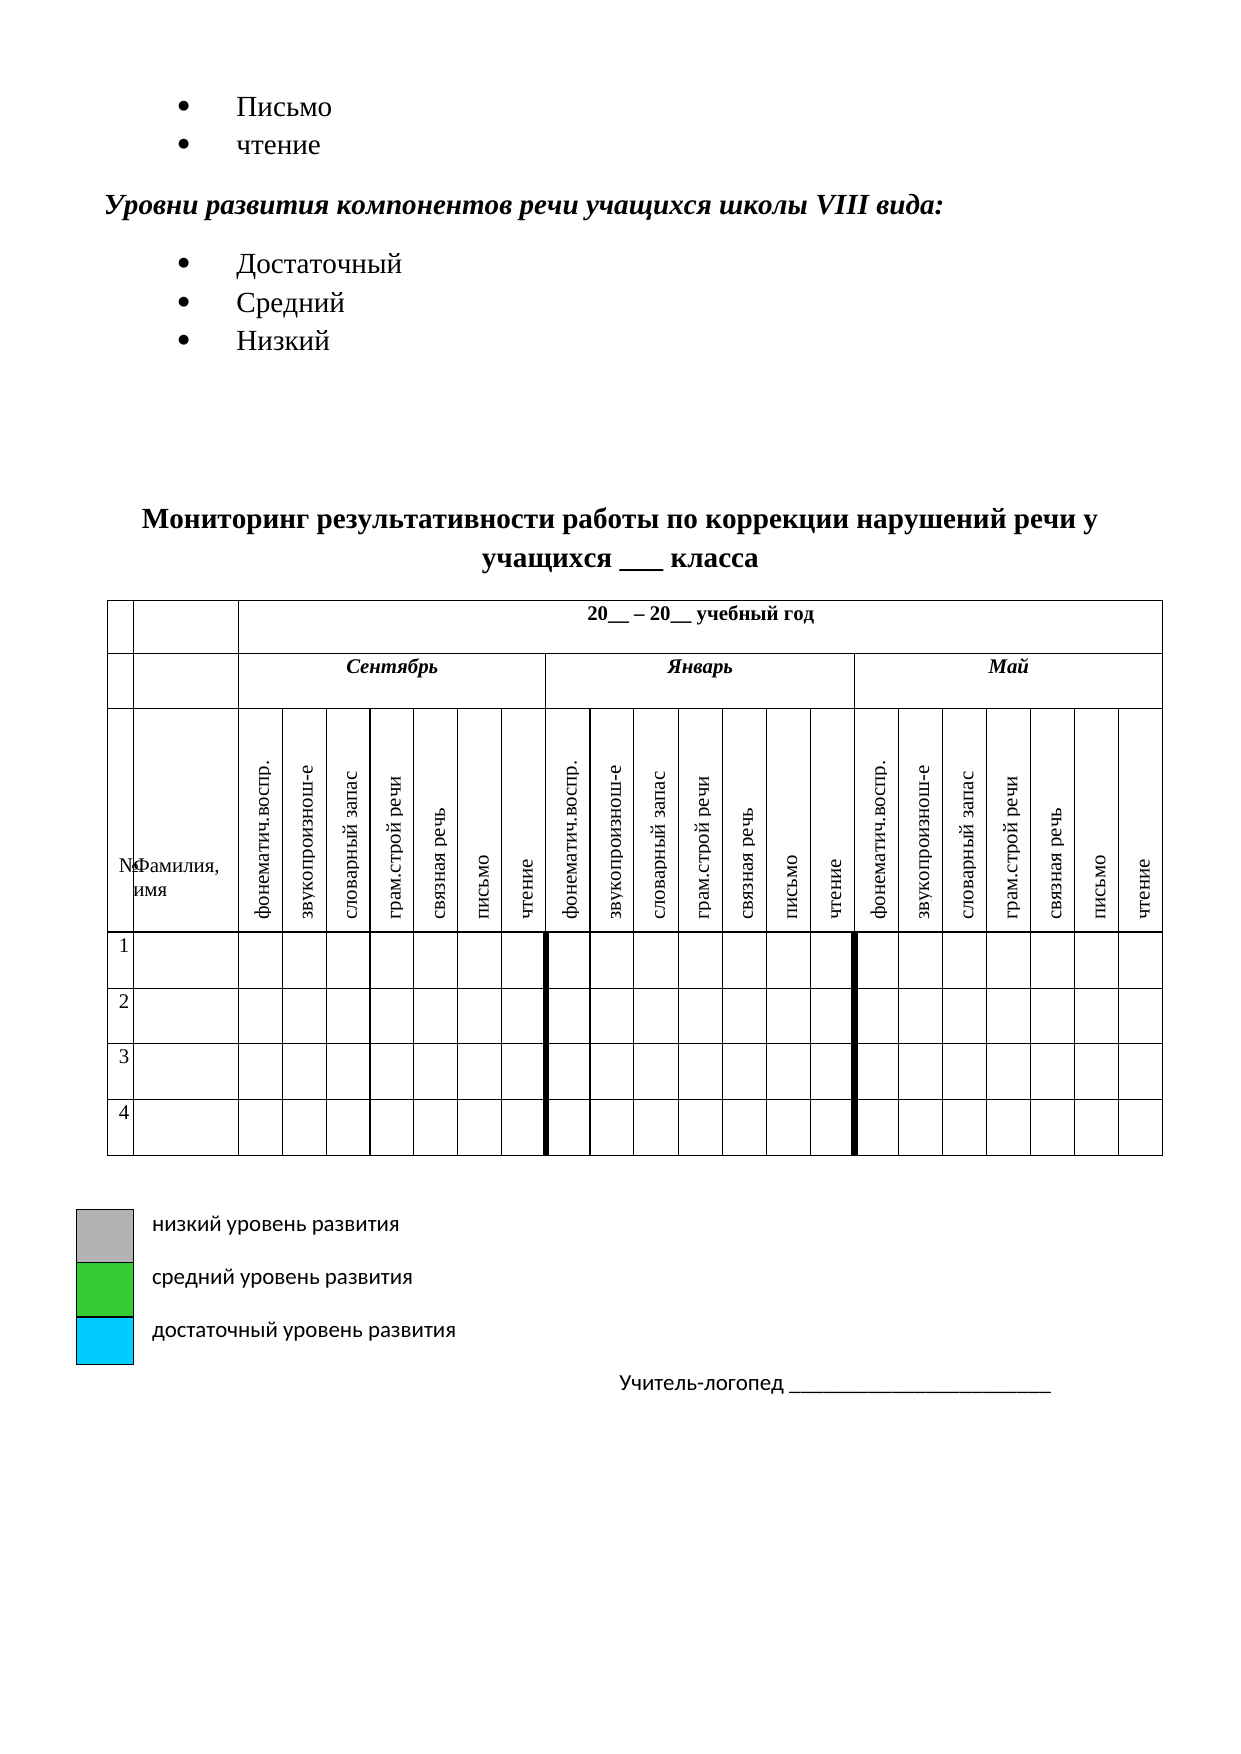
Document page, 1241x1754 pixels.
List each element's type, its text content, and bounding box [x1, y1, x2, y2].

table_cell [502, 1100, 543, 1155]
table_cell [239, 989, 282, 1015]
table_cell [414, 989, 457, 1042]
table_cell [767, 1044, 810, 1099]
table_cell [858, 1044, 898, 1099]
table_cell [283, 1015, 326, 1042]
table_cell [458, 989, 501, 1015]
table_cell [899, 989, 942, 1042]
table_cell чтение [502, 709, 545, 931]
table_cell связная речь [414, 709, 457, 931]
table_cell Фамилия, имя [134, 709, 238, 931]
table_cell [502, 933, 543, 988]
table_cell [458, 1015, 501, 1042]
table_cell [679, 1044, 722, 1099]
table_cell [371, 989, 413, 1042]
table_cell грам.строй речи [987, 709, 1030, 931]
table_cell [134, 933, 238, 988]
table_cell словарный запас [943, 709, 986, 931]
table_cell [458, 1100, 501, 1155]
table_cell [811, 1100, 851, 1155]
table_header [77, 1210, 133, 1262]
table_cell [943, 933, 986, 988]
table_cell [134, 1044, 238, 1099]
table_cell [987, 989, 1030, 1042]
table_cell [811, 989, 851, 1015]
table_cell [371, 1100, 413, 1155]
table_cell [549, 1044, 589, 1071]
table_cell [283, 1100, 326, 1155]
table_header [134, 601, 238, 653]
list чтение [164, 127, 1152, 161]
list Средний [164, 285, 1152, 318]
table_cell [899, 933, 942, 988]
table_cell [1075, 1100, 1118, 1155]
text Учитель-логопед _______________________ [89, 1368, 1152, 1428]
table_cell [634, 1100, 678, 1155]
table_cell грам.строй речи [679, 709, 722, 931]
text низкий уровень развития [134, 1209, 1152, 1237]
table_cell [679, 1015, 722, 1042]
table_cell [1075, 989, 1118, 1042]
table_cell [591, 1044, 633, 1099]
table_cell [811, 1015, 851, 1042]
list Низкий [164, 323, 1152, 357]
table_cell [134, 1100, 238, 1155]
table_cell [1031, 933, 1074, 988]
table_cell [811, 1044, 851, 1099]
table_cell [943, 989, 986, 1042]
table_cell [239, 1044, 282, 1099]
table_cell 2 [108, 989, 133, 1042]
table_cell [591, 933, 633, 959]
table_cell [239, 933, 282, 988]
table_cell [1119, 989, 1162, 1042]
table_cell [549, 1100, 589, 1155]
table_cell [679, 933, 722, 959]
table_cell [283, 989, 326, 1015]
text средний уровень развития [134, 1262, 1152, 1290]
table_cell [591, 989, 633, 1015]
table_cell [77, 1318, 133, 1364]
table_cell [414, 1100, 457, 1155]
table_cell [679, 960, 722, 988]
table_cell [767, 1015, 810, 1042]
table_cell [283, 960, 326, 988]
table_cell [327, 1044, 369, 1099]
table_cell чтение [1119, 709, 1162, 931]
table_cell [591, 1015, 633, 1042]
table_cell словарный запас [634, 709, 678, 931]
table_cell № [108, 709, 133, 931]
table_cell [1119, 1100, 1162, 1155]
table_cell Сентябрь [239, 654, 545, 708]
table_cell [283, 1044, 326, 1099]
table_cell 4 [108, 1100, 133, 1155]
table_cell [239, 1100, 282, 1155]
table_cell [1075, 1044, 1118, 1099]
table_cell письмо [458, 709, 501, 931]
table_cell [458, 1044, 501, 1099]
table_cell [767, 989, 810, 1015]
table_cell [634, 960, 678, 988]
table_cell чтение [811, 709, 854, 931]
table_cell [1031, 1044, 1074, 1099]
table_cell [549, 1015, 589, 1042]
table_cell [634, 989, 678, 1042]
table_cell [239, 1015, 282, 1042]
table_cell грам.строй речи [371, 709, 413, 931]
table_cell письмо [767, 709, 810, 931]
table_cell [327, 960, 369, 988]
table_cell [134, 654, 238, 708]
table_cell [723, 933, 766, 988]
table_cell [371, 933, 413, 959]
text Уровни развития компонентов речи учащихся школы VIII вида: [89, 187, 1152, 220]
table_cell [1075, 933, 1118, 988]
table_cell звукопроизнош-е [283, 709, 326, 931]
table_cell письмо [1075, 709, 1118, 931]
table_cell [679, 989, 722, 1015]
table_cell [283, 933, 326, 959]
table_cell [371, 1044, 413, 1099]
table_cell [1031, 989, 1074, 1042]
table_cell [591, 1100, 633, 1155]
table_cell [549, 989, 589, 1015]
table_cell звукопроизнош-е [899, 709, 942, 931]
table_cell [502, 1044, 543, 1099]
table_cell [723, 1100, 766, 1155]
list Достаточный [164, 246, 1152, 280]
table_cell Май [855, 654, 1162, 708]
table_cell [458, 933, 501, 988]
table_cell [899, 1044, 942, 1099]
table_cell [549, 933, 589, 988]
table_cell [1031, 1100, 1074, 1155]
table_cell [634, 933, 678, 959]
table_cell [634, 1044, 678, 1099]
table_cell связная речь [723, 709, 766, 931]
table_cell [767, 933, 810, 988]
table_cell [987, 933, 1030, 988]
table_cell [811, 933, 851, 988]
table_cell связная речь [1031, 709, 1074, 931]
table_cell [502, 989, 543, 1042]
table_cell [858, 989, 898, 1042]
table_cell [679, 1127, 722, 1155]
text достаточный уровень развития [134, 1315, 1152, 1343]
table_cell [679, 1100, 722, 1127]
table_cell 1 [108, 933, 133, 988]
table_cell [943, 1100, 986, 1155]
table_cell [327, 933, 369, 959]
table_cell [77, 1263, 133, 1316]
table_cell [327, 1100, 369, 1155]
table_cell [549, 1071, 589, 1099]
table_header [108, 601, 133, 653]
table_cell [858, 1100, 898, 1155]
table_cell словарный запас [327, 709, 369, 931]
table_cell [943, 1044, 986, 1099]
table_cell Январь [546, 654, 854, 708]
table_cell [327, 989, 369, 1042]
table_cell [591, 960, 633, 988]
table_cell [371, 960, 413, 988]
table_cell [414, 933, 457, 988]
table_cell [987, 1100, 1030, 1155]
table_cell [987, 1044, 1030, 1099]
text Мониторинг результативности работы по коррекции нарушений речи у учащихся ___ класса [89, 502, 1152, 574]
table_cell [723, 1044, 766, 1099]
table_cell [414, 1044, 457, 1099]
table_cell [767, 1100, 810, 1155]
table_cell [134, 989, 238, 1042]
table_cell [1119, 1044, 1162, 1099]
table_cell фонематич.воспр. [546, 709, 589, 931]
table_cell фонематич.воспр. [855, 709, 898, 931]
table_cell звукопроизнош-е [591, 709, 633, 931]
list Письмо [164, 89, 1152, 122]
table_cell 3 [108, 1044, 133, 1099]
table_cell фонематич.воспр. [239, 709, 282, 931]
table_cell [723, 989, 766, 1042]
table_cell [858, 933, 898, 988]
table_header 20__ – 20__ учебный год [239, 601, 1162, 653]
table_cell [1119, 933, 1162, 988]
table_cell [108, 654, 133, 708]
table_cell [899, 1100, 942, 1155]
